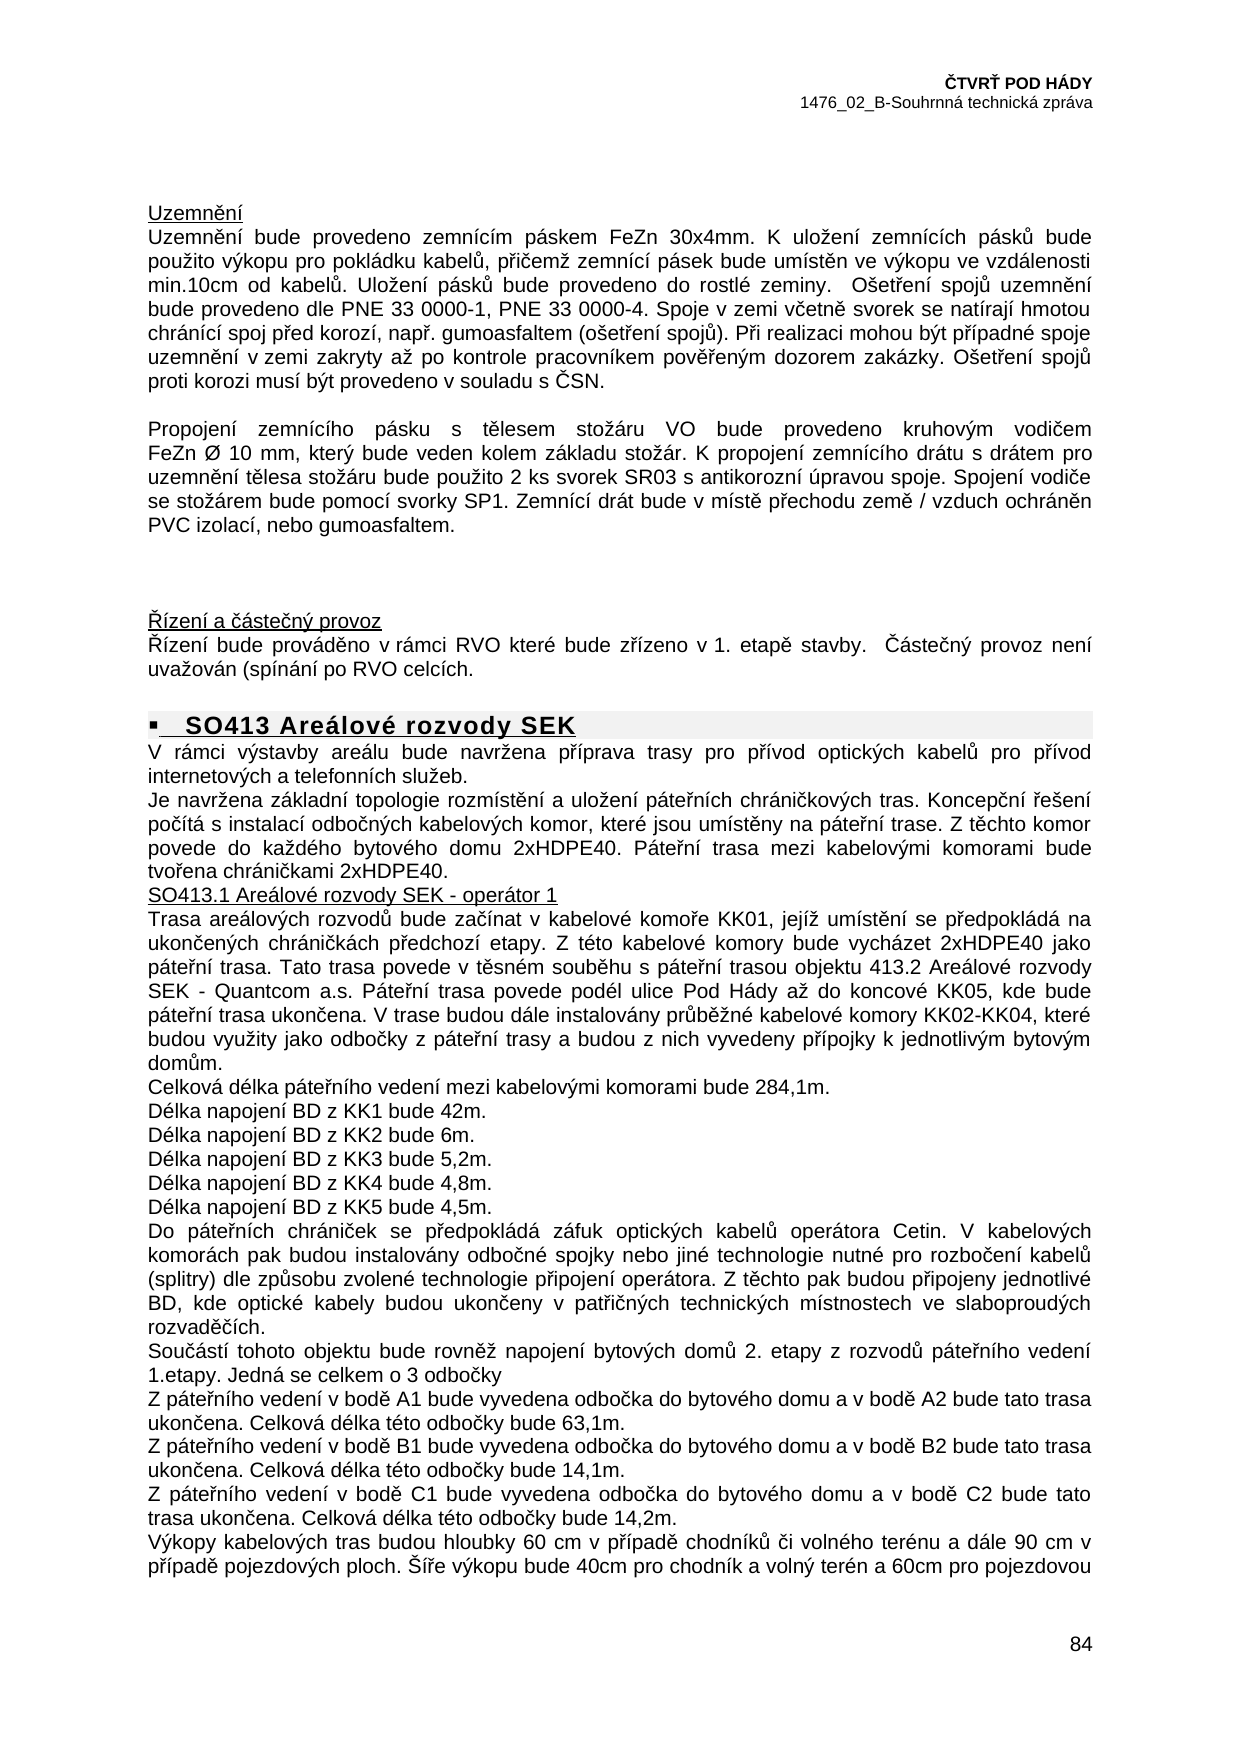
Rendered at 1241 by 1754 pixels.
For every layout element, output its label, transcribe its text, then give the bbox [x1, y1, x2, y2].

text Uzemnění [148, 201, 1093, 225]
text Délka napojení BD z KK2 bude 6m. [148, 1123, 1093, 1147]
text Z páteřního vedení v bodě C1 bude vyvedena odbočka do bytového domu a v bodě C2 bude tato trasa ukončena. Celková délka této odbočky bude 14,2m. [148, 1482, 1093, 1530]
text Do páteřních chrániček se předpokládá záfuk optických kabelů operátora Cetin. V kabelových komorách pak budou instalovány odbočné spojky nebo jiné technologie nutné pro rozbočení kabelů (splitry) dle způsobu zvolené technologie připojení operátora. Z těchto pak budou připojeny jednotlivé BD, kde optické kabely budou ukončeny v patřičných technických místnostech ve slaboproudých rozvaděčích. [148, 1219, 1093, 1338]
text Je navržena základní topologie rozmístění a uložení páteřních chráničkových tras. Koncepční řešení počítá s instalací odbočných kabelových komor, které jsou umístěny na páteřní trase. Z těchto komor povede do každého bytového domu 2xHDPE40. Páteřní trasa mezi kabelovými komorami bude tvořena chráničkami 2xHDPE40. [148, 787, 1093, 883]
text V rámci výstavby areálu bude navržena příprava trasy pro přívod optických kabelů pro přívod internetových a telefonních služeb. [148, 739, 1093, 787]
subtitle SO413 Areálové rozvody SEK [148, 711, 1093, 739]
text Trasa areálových rozvodů bude začínat v kabelové komoře KK01, jejíž umístění se předpokládá na ukončených chráničkách předchozí etapy. Z této kabelové komory bude vycházet 2xHDPE40 jako páteřní trasa. Tato trasa povede v těsném souběhu s páteřní trasou objektu 413.2 Areálové rozvody SEK - Quantcom a.s. Páteřní trasa povede podél ulice Pod Hády až do koncové KK05, kde bude páteřní trasa ukončena. V trase budou dále instalovány průběžné kabelové komory KK02-KK04, které budou využity jako odbočky z páteřní trasy a budou z nich vyvedeny přípojky k jednotlivým bytovým domům. [148, 907, 1093, 1075]
text Délka napojení BD z KK4 bude 4,8m. [148, 1171, 1093, 1195]
text Řízení a částečný provoz [148, 608, 1093, 632]
text Z páteřního vedení v bodě A1 bude vyvedena odbočka do bytového domu a v bodě A2 bude tato trasa ukončena. Celková délka této odbočky bude 63,1m. [148, 1386, 1093, 1434]
text SO413.1 Areálové rozvody SEK - operátor 1 [148, 883, 1093, 907]
text Součástí tohoto objektu bude rovněž napojení bytových domů 2. etapy z rozvodů páteřního vedení 1.etapy. Jedná se celkem o 3 odbočky [148, 1338, 1093, 1386]
text Délka napojení BD z KK3 bude 5,2m. [148, 1147, 1093, 1171]
text Řízení bude prováděno v rámci RVO které bude zřízeno v 1. etapě stavby. Částečný provoz není uvažován (spínání po RVO celcích. [148, 632, 1093, 680]
text Uzemnění bude provedeno zemnícím páskem FeZn 30x4mm. K uložení zemnících pásků bude použito výkopu pro pokládku kabelů, přičemž zemnící pásek bude umístěn ve výkopu ve vzdálenosti min.10cm od kabelů. Uložení pásků bude provedeno do rostlé zeminy. Ošetření spojů uzemnění bude provedeno dle PNE 33 0000-1, PNE 33 0000-4. Spoje v zemi včetně svorek se natírají hmotou chránící spoj před korozí, např. gumoasfaltem (ošetření spojů). Při realizaci mohou být případné spoje uzemnění v zemi zakryty až po kontrole pracovníkem pověřeným dozorem zakázky. Ošetření spojů proti korozi musí být provedeno v souladu s ČSN. [148, 225, 1093, 393]
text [148, 1530, 1093, 1578]
text Propojení zemnícího pásku s tělesem stožáru VO bude provedeno kruhovým vodičem FeZn Ø 10 mm, který bude veden kolem základu stožár. K propojení zemnícího drátu s drátem pro uzemnění tělesa stožáru bude použito 2 ks svorek SR03 s antikorozní úpravou spoje. Spojení vodiče se stožárem bude pomocí svorky SP1. Zemnící drát bude v místě přechodu země / vzduch ochráněn PVC izolací, nebo gumoasfaltem. [148, 417, 1093, 537]
text Délka napojení BD z KK5 bude 4,5m. [148, 1195, 1093, 1219]
text Délka napojení BD z KK1 bude 42m. [148, 1099, 1093, 1123]
text Celková délka páteřního vedení mezi kabelovými komorami bude 284,1m. [148, 1075, 1093, 1099]
text Z páteřního vedení v bodě B1 bude vyvedena odbočka do bytového domu a v bodě B2 bude tato trasa ukončena. Celková délka této odbočky bude 14,1m. [148, 1434, 1093, 1482]
